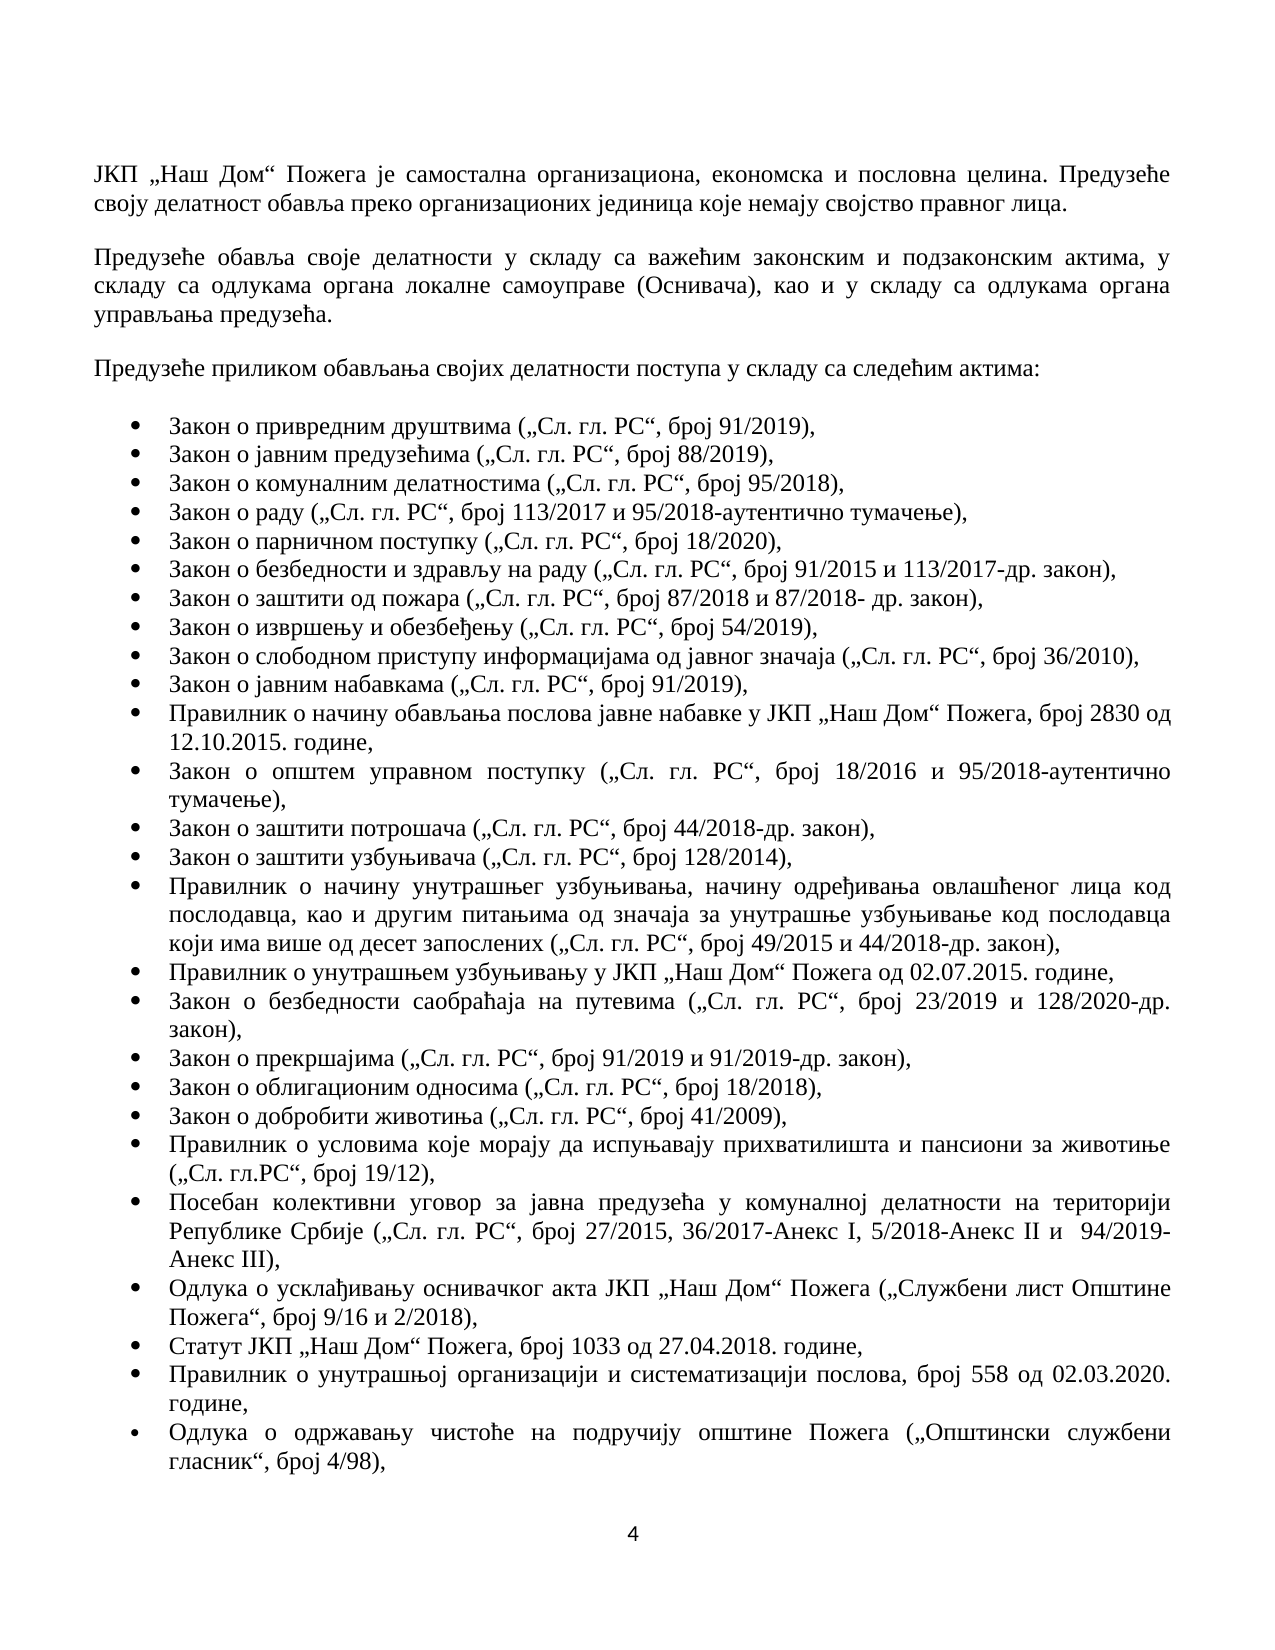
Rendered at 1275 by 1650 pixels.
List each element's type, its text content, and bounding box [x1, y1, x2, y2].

text ЈКП „Наш Дом“ Пожега је самостална организациона, економска и пословна целина. Предузеће своју делатност обавља преко организационих јединица које немају својство правног лица. [94, 159, 1172, 217]
text Предузеће обавља своје делатности у складу са важећим законским и подзаконским актима, у складу са одлукама органа локалне самоуправе (Оснивача), као и у складу са одлукама органа управљања предузећа. [94, 242, 1172, 328]
list Правилник о начину унутрашњег узбуњивања, начину одређивања овлашћеног лица код послодавца, као и другим питањима од значаја за унутрашње узбуњивање код послодавца који има више од десет запослених („Сл. гл. РС“, број 49/2015 и 44/2018-др. закон), [131, 871, 1172, 957]
list Закон о извршењу и обезбеђењу („Сл. гл. РС“, број 54/2019), [131, 612, 1172, 641]
text Предузеће приликом обављања својих делатности поступа у складу са следећим актима: [94, 353, 1172, 382]
list Закон о привредним друштвима („Сл. гл. РС“, број 91/2019), [131, 411, 1172, 439]
list Закон о безбедности саобраћаја на путевима („Сл. гл. РС“, број 23/2019 и 128/2020-др. закон), [131, 986, 1172, 1043]
list Закон о парничном поступку („Сл. гл. РС“, број 18/2020), [131, 526, 1172, 554]
list Правилник о унутрашњем узбуњивању у ЈКП „Наш Дом“ Пожега од 02.07.2015. године, [131, 957, 1172, 986]
list Закон о заштити потрошача („Сл. гл. РС“, број 44/2018-др. закон), [131, 813, 1172, 842]
list Правилник о унутрашњој организацији и систематизацији послова, број 558 од 02.03.2020. године, [131, 1359, 1172, 1417]
list Правилник о начину обављања послова јавне набавке у ЈКП „Наш Дом“ Пожега, број 2830 од 12.10.2015. године, [131, 698, 1172, 756]
list Закон о комуналним делатностима („Сл. гл. РС“, број 95/2018), [131, 468, 1172, 497]
list Закон о безбедности и здрављу на раду („Сл. гл. РС“, број 91/2015 и 113/2017-др. закон), [131, 554, 1172, 583]
list Закон о општем управном поступку („Сл. гл. РС“, број 18/2016 и 95/2018-аутентично тумачење), [131, 756, 1172, 813]
list Закон о јавним набавкама („Сл. гл. РС“, број 91/2019), [131, 669, 1172, 698]
list Правилник о условима које морају да испуњавају прихватилишта и пансиони за животиње („Сл. гл.РС“, број 19/12), [131, 1129, 1172, 1187]
list Статут ЈКП „Наш Дом“ Пожега, број 1033 од 27.04.2018. године, [131, 1331, 1172, 1359]
list Закон о облигационим односима („Сл. гл. РС“, број 18/2018), [131, 1072, 1172, 1101]
list Одлука о усклађивању оснивачког акта ЈКП „Наш Дом“ Пожега („Службени лист Општине Пожега“, број 9/16 и 2/2018), [131, 1273, 1172, 1331]
list Закон о заштити од пожара („Сл. гл. РС“, број 87/2018 и 87/2018- др. закон), [131, 583, 1172, 612]
list Посебан колективни уговор за јавна предузећа у комуналној делатности на територији Републике Србије („Сл. гл. РС“, број 27/2015, 36/2017-Анекс I, 5/2018-Анекс II и 94/2019-Анекс III), [131, 1187, 1172, 1273]
list Закон о слободном приступу информацијама од јавног значаја („Сл. гл. РС“, број 36/2010), [131, 641, 1172, 669]
list Закон о добробити животиња („Сл. гл. РС“, број 41/2009), [131, 1101, 1172, 1129]
list Одлука о одржавању чистоће на подручију општине Пожега („Општински службени гласник“, број 4/98), [131, 1417, 1172, 1474]
list Закон о заштити узбуњивача („Сл. гл. РС“, број 128/2014), [131, 842, 1172, 871]
list Закон о јавним предузећима („Сл. гл. РС“, број 88/2019), [131, 439, 1172, 468]
list Закон о раду („Сл. гл. РС“, број 113/2017 и 95/2018-аутентично тумачење), [131, 497, 1172, 526]
list Закон о прекршајима („Сл. гл. РС“, број 91/2019 и 91/2019-др. закон), [131, 1043, 1172, 1072]
